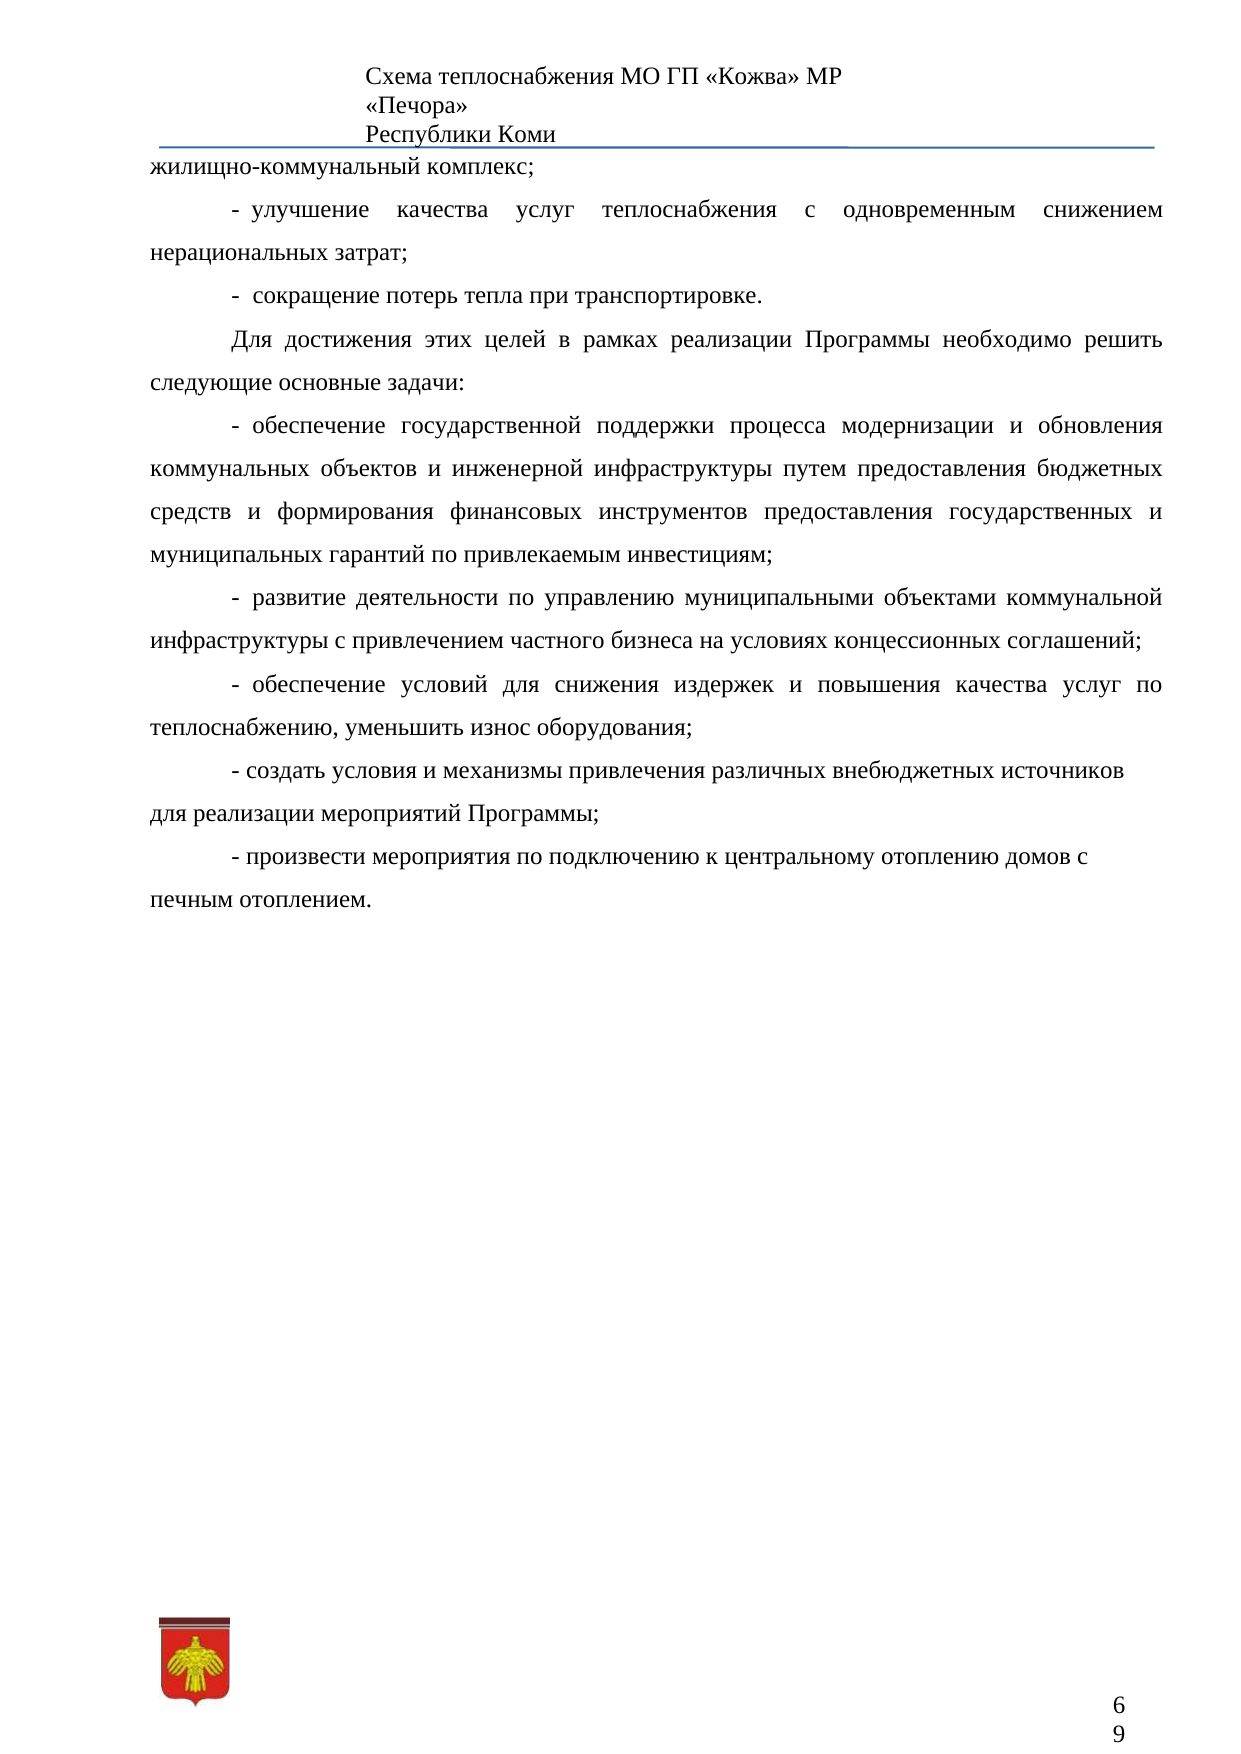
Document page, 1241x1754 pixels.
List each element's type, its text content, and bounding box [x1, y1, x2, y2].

picture [158, 1617, 230, 1708]
list обеспечение условий для снижения издержек и повышения качества услуг по теплоснабжению, уменьшить износ оборудования; [150, 669, 1163, 741]
text - создать условия и механизмы привлечения различных внебюджетных источников для реализации мероприятий Программы; [150, 755, 1163, 827]
list обеспечение государственной поддержки процесса модернизации и обновления коммунальных объектов и инженерной инфраструктуры путем предоставления бюджетных средств и формирования финансовых инструментов предоставления государственных и муниципальных гарантий по привлекаемым инвестициям; [150, 410, 1163, 568]
text - произвести мероприятия по подключению к центральному отоплению домов с печным отоплением. [150, 841, 1163, 913]
list улучшение качества услуг теплоснабжения с одновременным снижением нерациональных затрат; [150, 194, 1163, 266]
list развитие деятельности по управлению муниципальными объектами коммунальной инфраструктуры с привлечением частного бизнеса на условиях концессионных соглашений; [150, 582, 1163, 654]
list сокращение потерь тепла при транспортировке. [150, 281, 1163, 309]
text Для достижения этих целей в рамках реализации Программы необходимо решить следующие основные задачи: [150, 324, 1163, 396]
